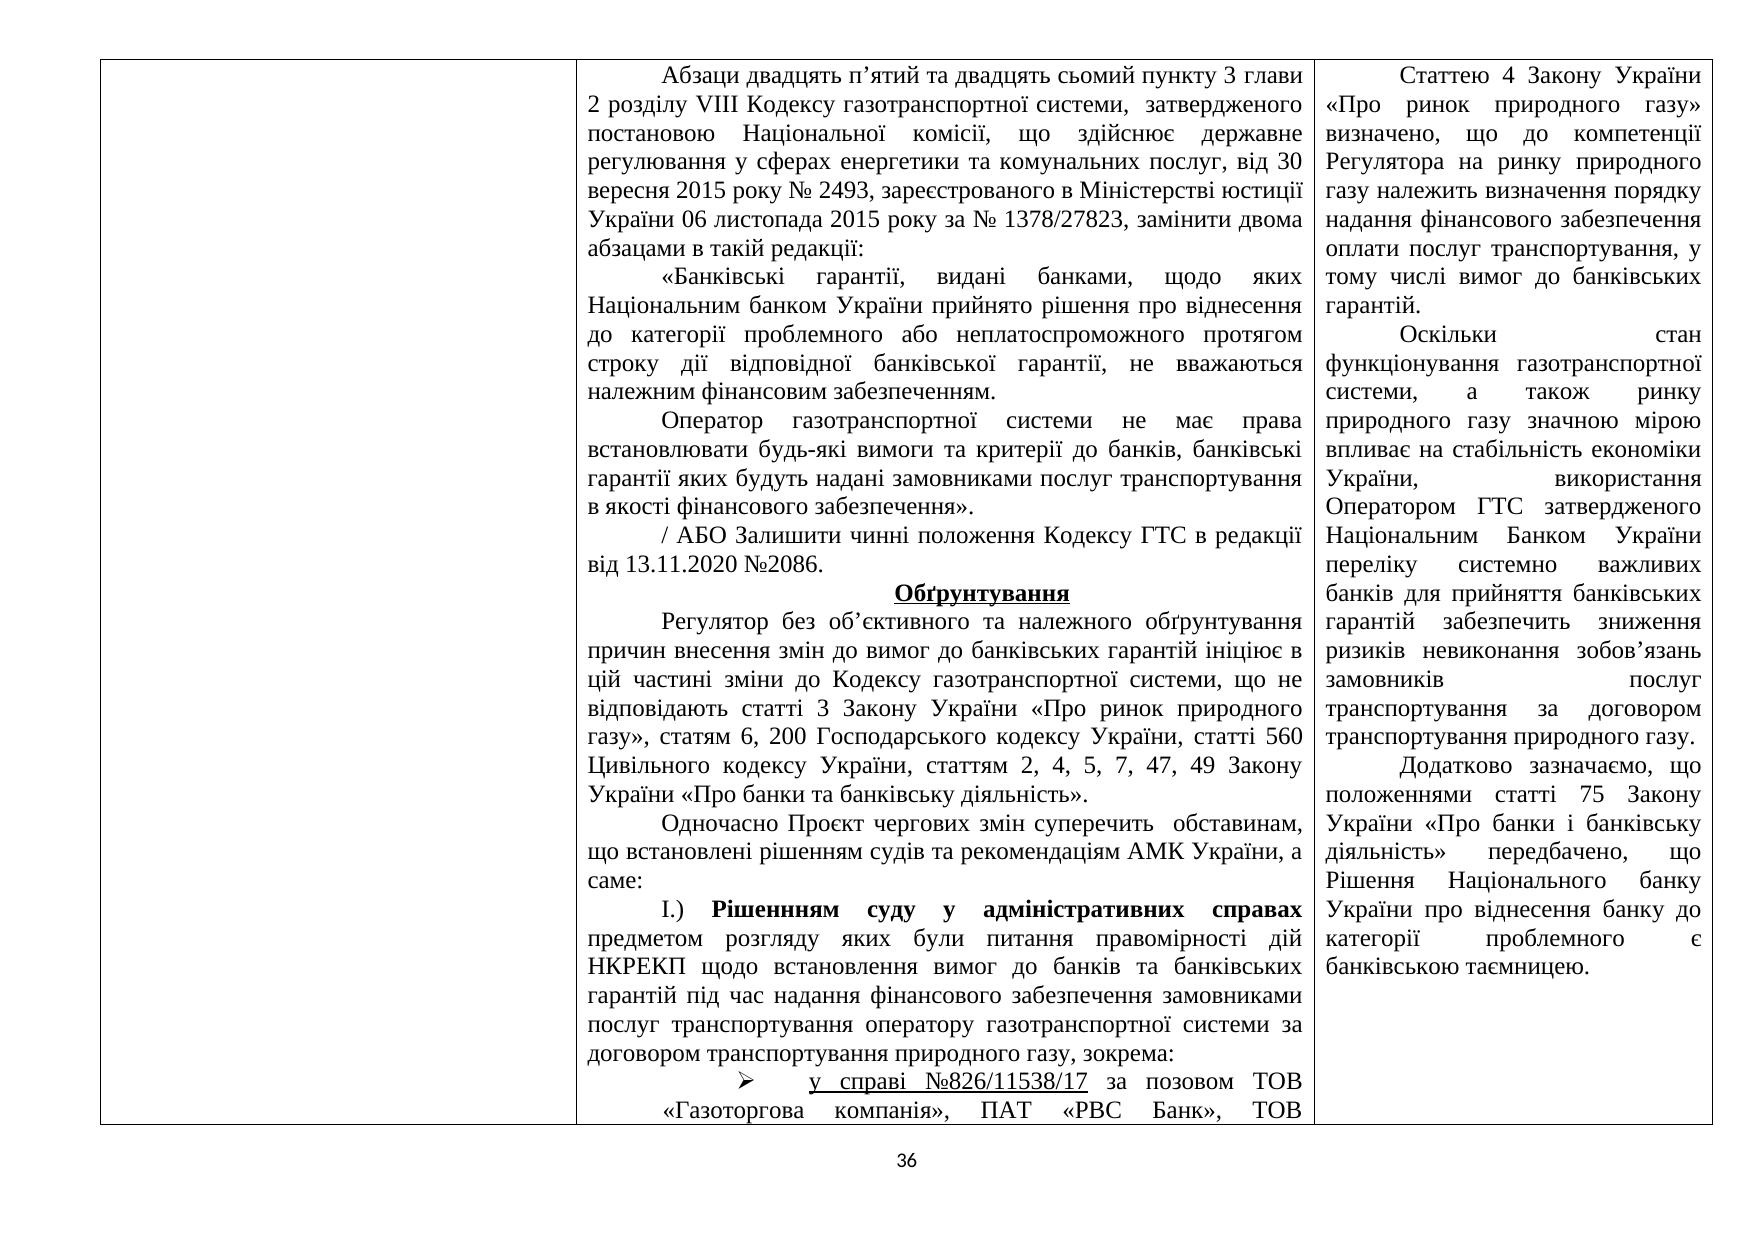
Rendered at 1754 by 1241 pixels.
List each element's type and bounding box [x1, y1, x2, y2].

table_cell [577, 60, 1314, 1124]
table_cell [1315, 60, 1712, 1124]
